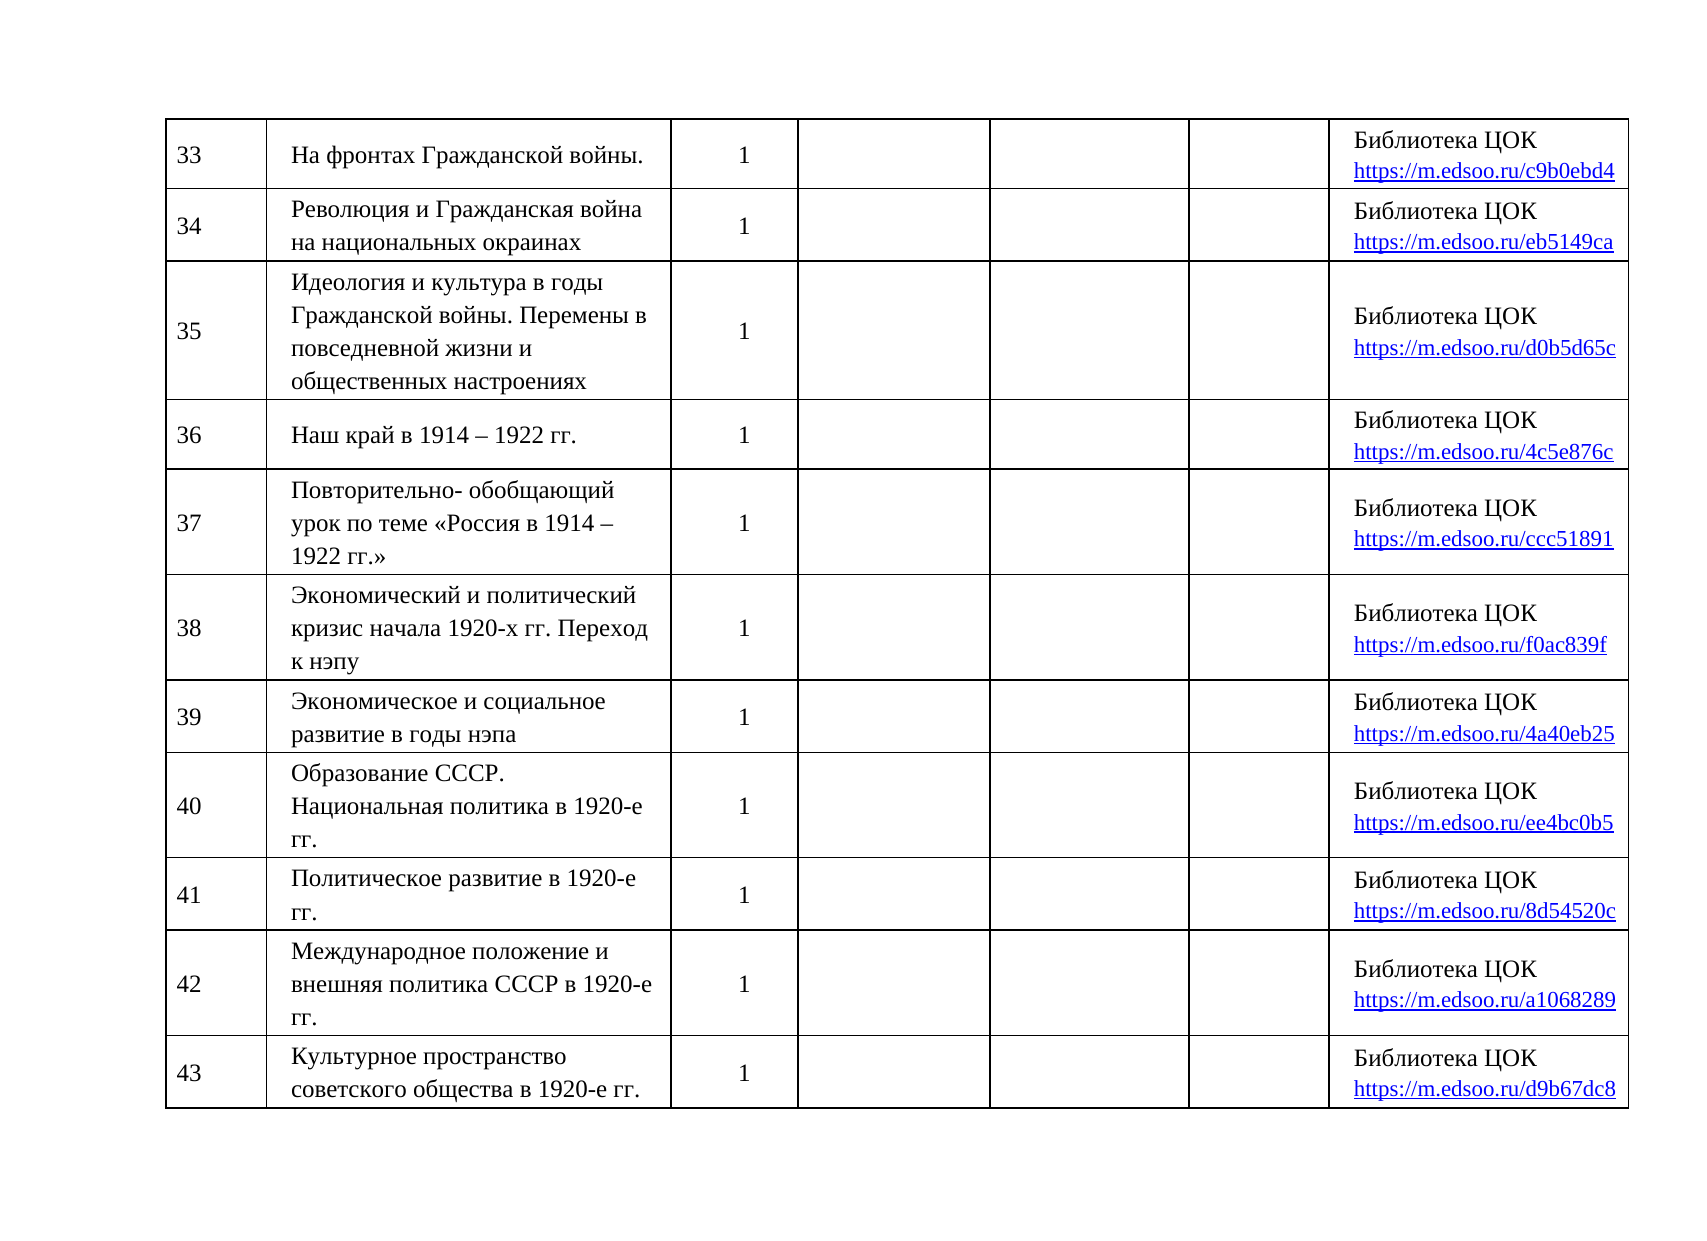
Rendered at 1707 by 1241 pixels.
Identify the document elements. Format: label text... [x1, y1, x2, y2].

table_cell Библиотека ЦОК https://m.edsoo.ru/4a40eb25 [1330, 681, 1628, 751]
table_cell 33 [167, 120, 266, 188]
table_cell [799, 1036, 989, 1107]
table_cell 36 [167, 400, 266, 468]
table_cell [991, 575, 1188, 679]
table_cell [991, 470, 1188, 573]
table_cell 35 [167, 262, 266, 398]
table_cell Библиотека ЦОК https://m.edsoo.ru/eb5149ca [1330, 189, 1628, 260]
table_cell [1190, 400, 1328, 468]
table_cell 38 [167, 575, 266, 679]
table_cell [991, 189, 1188, 260]
table_cell [799, 262, 989, 398]
table_cell [1190, 189, 1328, 260]
table_cell 42 [167, 931, 266, 1034]
table_cell 1 [672, 189, 797, 260]
table_cell [991, 681, 1188, 751]
table_cell Библиотека ЦОК https://m.edsoo.ru/ccc51891 [1330, 470, 1628, 573]
table_cell [799, 400, 989, 468]
table_cell Международное положение и внешняя политика СССР в 1920-е гг. [267, 931, 670, 1034]
table_cell 1 [672, 120, 797, 188]
table_cell [799, 931, 989, 1034]
table_cell [991, 400, 1188, 468]
table_cell 41 [167, 858, 266, 929]
table_cell [1190, 753, 1328, 857]
table_cell [1190, 858, 1328, 929]
table_cell 34 [167, 189, 266, 260]
table_cell [991, 262, 1188, 398]
table_cell Повторительно- обобщающий урок по теме «Россия в 1914 – 1922 гг.» [267, 470, 670, 573]
table_cell [799, 681, 989, 751]
table_cell Библиотека ЦОК https://m.edsoo.ru/a1068289 [1330, 931, 1628, 1034]
table_cell 37 [167, 470, 266, 573]
table_cell Экономическое и социальное развитие в годы нэпа [267, 681, 670, 751]
table_cell 39 [167, 681, 266, 751]
table_cell [1190, 681, 1328, 751]
table_cell Библиотека ЦОК https://m.edsoo.ru/4c5e876c [1330, 400, 1628, 468]
table_cell 1 [672, 470, 797, 573]
table_cell [991, 753, 1188, 857]
table_cell Наш край в 1914 – 1922 гг. [267, 400, 670, 468]
table_cell Экономический и политический кризис начала 1920-х гг. Переход к нэпу [267, 575, 670, 679]
table_cell 1 [672, 681, 797, 751]
table_cell На фронтах Гражданской войны. [267, 120, 670, 188]
table_cell [991, 858, 1188, 929]
table_cell [1190, 931, 1328, 1034]
table_cell 1 [672, 931, 797, 1034]
table_cell Библиотека ЦОК https://m.edsoo.ru/d0b5d65c [1330, 262, 1628, 398]
table_cell 1 [672, 575, 797, 679]
table_cell Библиотека ЦОК https://m.edsoo.ru/d9b67dc8 [1330, 1036, 1628, 1107]
table_cell 1 [672, 262, 797, 398]
table_cell Библиотека ЦОК https://m.edsoo.ru/f0ac839f [1330, 575, 1628, 679]
table_cell Библиотека ЦОК https://m.edsoo.ru/c9b0ebd4 [1330, 120, 1628, 188]
table_cell [799, 858, 989, 929]
table_cell [1190, 262, 1328, 398]
table_cell [799, 189, 989, 260]
table_cell [799, 575, 989, 679]
table_cell Образование СССР. Национальная политика в 1920-е гг. [267, 753, 670, 857]
table_cell [799, 753, 989, 857]
table_cell [1190, 470, 1328, 573]
table_cell [1190, 120, 1328, 188]
table_cell [991, 931, 1188, 1034]
table_cell [1190, 575, 1328, 679]
table_cell 1 [672, 858, 797, 929]
table_cell 1 [672, 400, 797, 468]
table_cell [1190, 1036, 1328, 1107]
table_cell 43 [167, 1036, 266, 1107]
table_cell 1 [672, 1036, 797, 1107]
table_cell Политическое развитие в 1920-е гг. [267, 858, 670, 929]
table_cell [991, 1036, 1188, 1107]
table_cell Библиотека ЦОК https://m.edsoo.ru/ee4bc0b5 [1330, 753, 1628, 857]
table_cell Революция и Гражданская война на национальных окраинах [267, 189, 670, 260]
table_cell Культурное пространство советского общества в 1920-е гг. [267, 1036, 670, 1107]
table_cell 1 [672, 753, 797, 857]
table_cell 40 [167, 753, 266, 857]
table_cell [799, 120, 989, 188]
table_cell Библиотека ЦОК https://m.edsoo.ru/8d54520c [1330, 858, 1628, 929]
table_cell [991, 120, 1188, 188]
table_cell Идеология и культура в годы Гражданской войны. Перемены в повседневной жизни и общественных настроениях [267, 262, 670, 398]
table_cell [799, 470, 989, 573]
